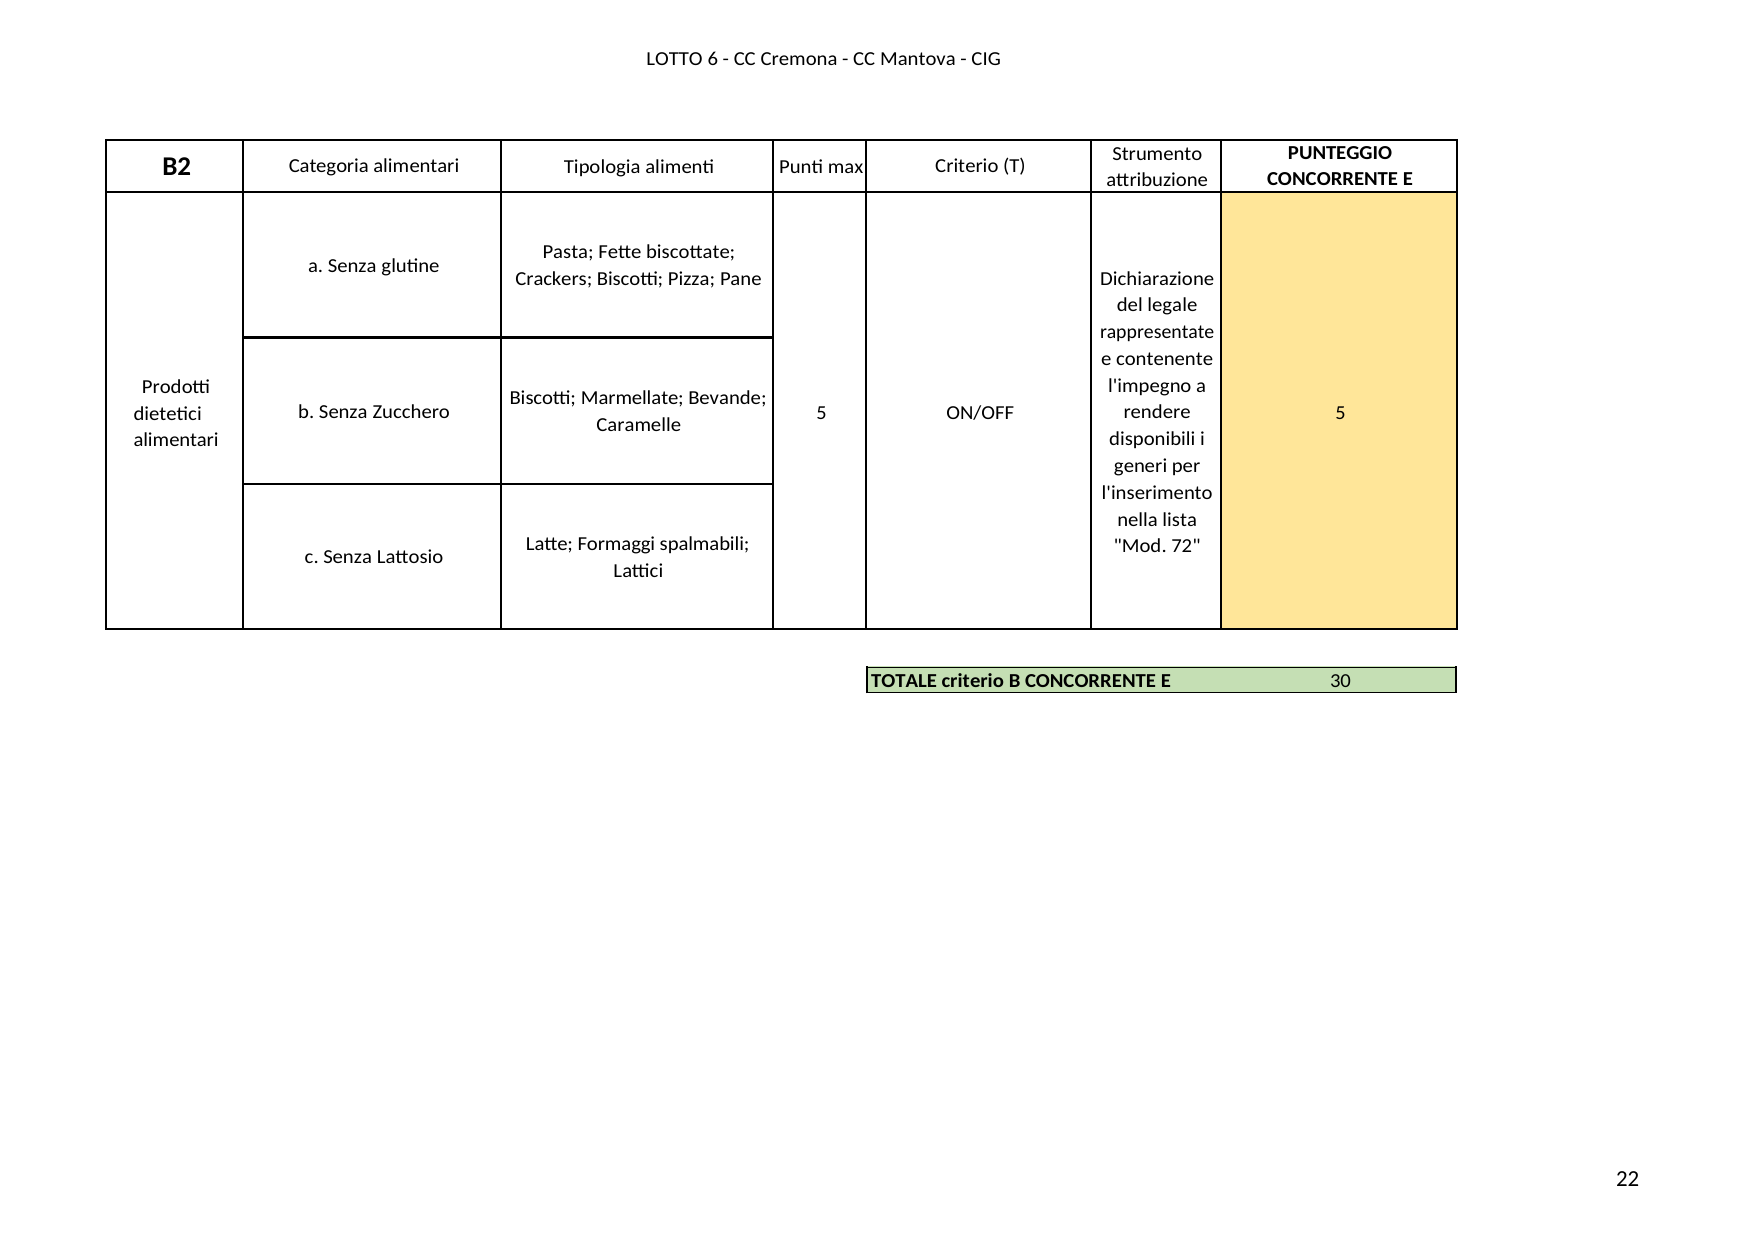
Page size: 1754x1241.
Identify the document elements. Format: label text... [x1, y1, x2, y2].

table_header Criterio (T) [867, 141, 1090, 191]
table_header Strumento attribuzione [1092, 141, 1220, 191]
table_cell b. Senza Zucchero [244, 339, 500, 482]
table_cell c. Senza Lattosio [244, 485, 500, 628]
table_header B2 [107, 141, 242, 191]
table_cell a. Senza glutine [244, 193, 500, 336]
table_header Punti max [774, 141, 865, 191]
table_header Categoria alimentari [244, 141, 500, 191]
table_cell ON/OFF [867, 193, 1090, 628]
table_header Tipologia alimenti [502, 141, 772, 191]
table_cell Biscotti; Marmellate; Bevande; Caramelle [502, 339, 772, 482]
table_cell Pasta; Fette biscottate; Crackers; Biscotti; Pizza; Pane [502, 193, 772, 336]
table_cell 5 [1222, 193, 1456, 628]
table_cell Latte; Formaggi spalmabili; Lattici [502, 485, 772, 628]
table_header PUNTEGGIO CONCORRENTE E [1222, 141, 1456, 191]
table_cell Dichiarazione del legale rappresentate e contenente l'impegno a rendere disponibili i generi per l'inserimento nella lista "Mod. 72" [1092, 193, 1220, 628]
table_cell 5 [774, 193, 865, 628]
table_cell Prodotti dietetici alimentari [107, 193, 242, 628]
